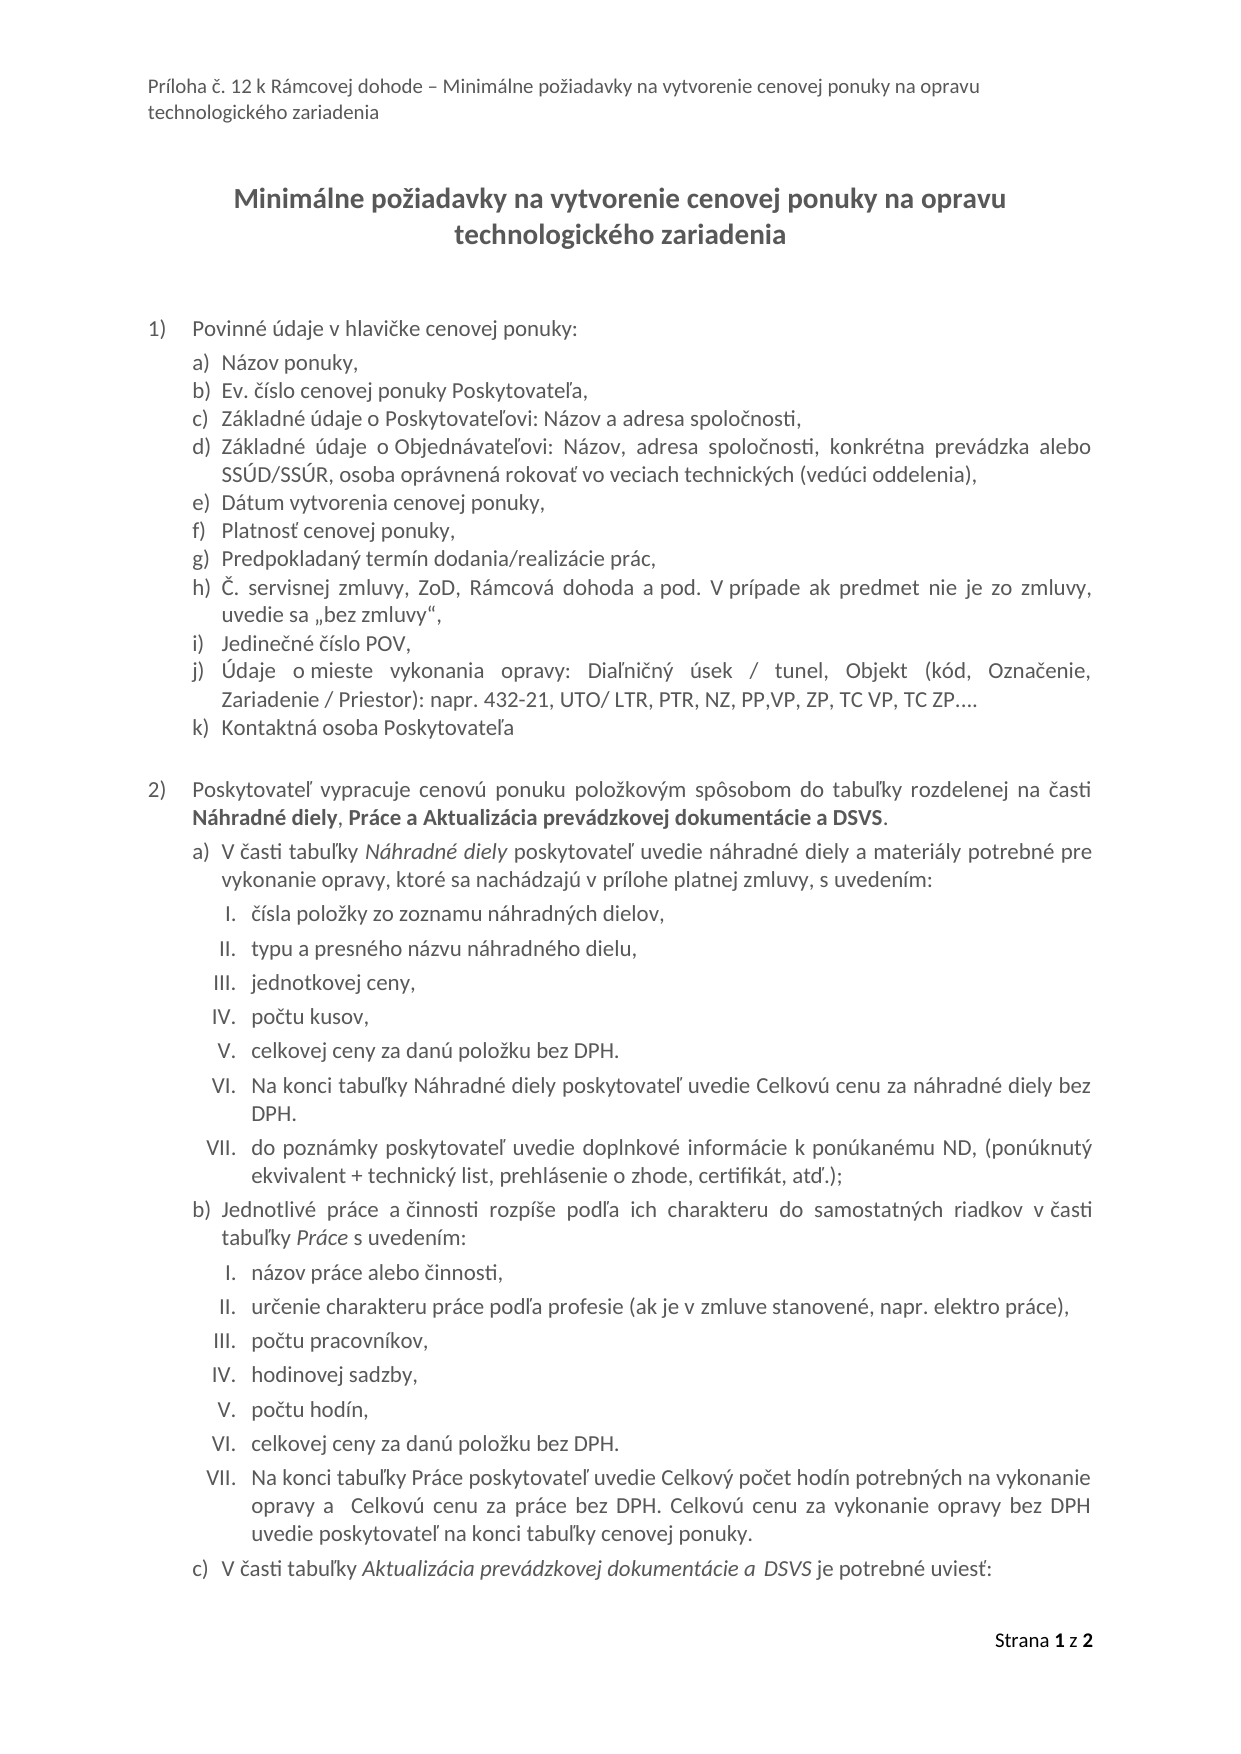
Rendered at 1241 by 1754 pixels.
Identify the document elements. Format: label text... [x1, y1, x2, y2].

list Č. servisnej zmluvy, ZoD, Rámcová dohoda a pod. V prípade ak predmet nie je zo zmluvy, uvedie sa „bez zmluvy“, [192, 573, 1093, 629]
list Ev. číslo cenovej ponuky Poskytovateľa, [192, 376, 1093, 404]
list Povinné údaje v hlavičke cenovej ponuky: [148, 314, 1093, 342]
list Predpokladaný termín dodania/realizácie prác, [192, 544, 1093, 573]
list do poznámky poskytovateľ uvedie doplnkové informácie k ponúkanému ND, (ponúknutý ekvivalent + technický list, prehlásenie o zhode, certifikát, atď.); [236, 1133, 1093, 1189]
list Na konci tabuľky Náhradné diely poskytovateľ uvedie Celkovú cenu za náhradné diely bez DPH. [236, 1071, 1093, 1127]
list počtu hodín, [236, 1395, 1093, 1423]
list Dátum vytvorenia cenovej ponuky, [192, 488, 1093, 517]
list Základné údaje o Poskytovateľovi: Názov a adresa spoločnosti, [192, 404, 1093, 432]
list Poskytovateľ vypracuje cenovú ponuku položkovým spôsobom do tabuľky rozdelenej na časti Náhradné diely, Práce a Aktualizácia prevádzkovej dokumentácie a DSVS. [148, 775, 1093, 831]
list čísla položky zo zoznamu náhradných dielov, [236, 899, 1093, 928]
text Minimálne požiadavky na vytvorenie cenovej ponuky na opravu technologického zariadenia [148, 181, 1093, 252]
list celkovej ceny za danú položku bez DPH. [236, 1037, 1093, 1065]
list celkovej ceny za danú položku bez DPH. [236, 1429, 1093, 1457]
list Kontaktná osoba Poskytovateľa [192, 713, 1093, 741]
list typu a presného názvu náhradného dielu, [236, 934, 1093, 962]
list názov práce alebo činnosti, [236, 1258, 1093, 1286]
list Jedinečné číslo POV, [192, 629, 1093, 657]
list Na konci tabuľky Práce poskytovateľ uvedie Celkový počet hodín potrebných na vykonanie opravy a Celkovú cenu za práce bez DPH. Celkovú cenu za vykonanie opravy bez DPH uvedie poskytovateľ na konci tabuľky cenovej ponuky. [236, 1463, 1093, 1547]
list V časti tabuľky Náhradné diely poskytovateľ uvedie náhradné diely a materiály potrebné pre vykonanie opravy, ktoré sa nachádzajú v prílohe platnej zmluvy, s uvedením: [192, 837, 1093, 893]
list Jednotlivé práce a činnosti rozpíše podľa ich charakteru do samostatných riadkov v časti tabuľky Práce s uvedením: [192, 1196, 1093, 1252]
list Platnosť cenovej ponuky, [192, 517, 1093, 544]
list počtu kusov, [236, 1002, 1093, 1030]
list Základné údaje o Objednávateľovi: Názov, adresa spoločnosti, konkrétna prevádzka alebo SSÚD/SSÚR, osoba oprávnená rokovať vo veciach technických (vedúci oddelenia), [192, 432, 1093, 488]
list V časti tabuľky Aktualizácia prevádzkovej dokumentácie a DSVS je potrebné uviesť: [192, 1554, 1093, 1582]
list počtu pracovníkov, [236, 1326, 1093, 1354]
list Údaje o mieste vykonania opravy: Diaľničný úsek / tunel, Objekt (kód, Označenie, Zariadenie / Priestor): napr. 432-21, UTO/ LTR, PTR, NZ, PP,VP, ZP, TC VP, TC ZP.... [192, 657, 1093, 713]
list určenie charakteru práce podľa profesie (ak je v zmluve stanovené, napr. elektro práce), [236, 1292, 1093, 1320]
list jednotkovej ceny, [236, 968, 1093, 996]
list hodinovej sadzby, [236, 1361, 1093, 1389]
list Názov ponuky, [192, 348, 1093, 376]
